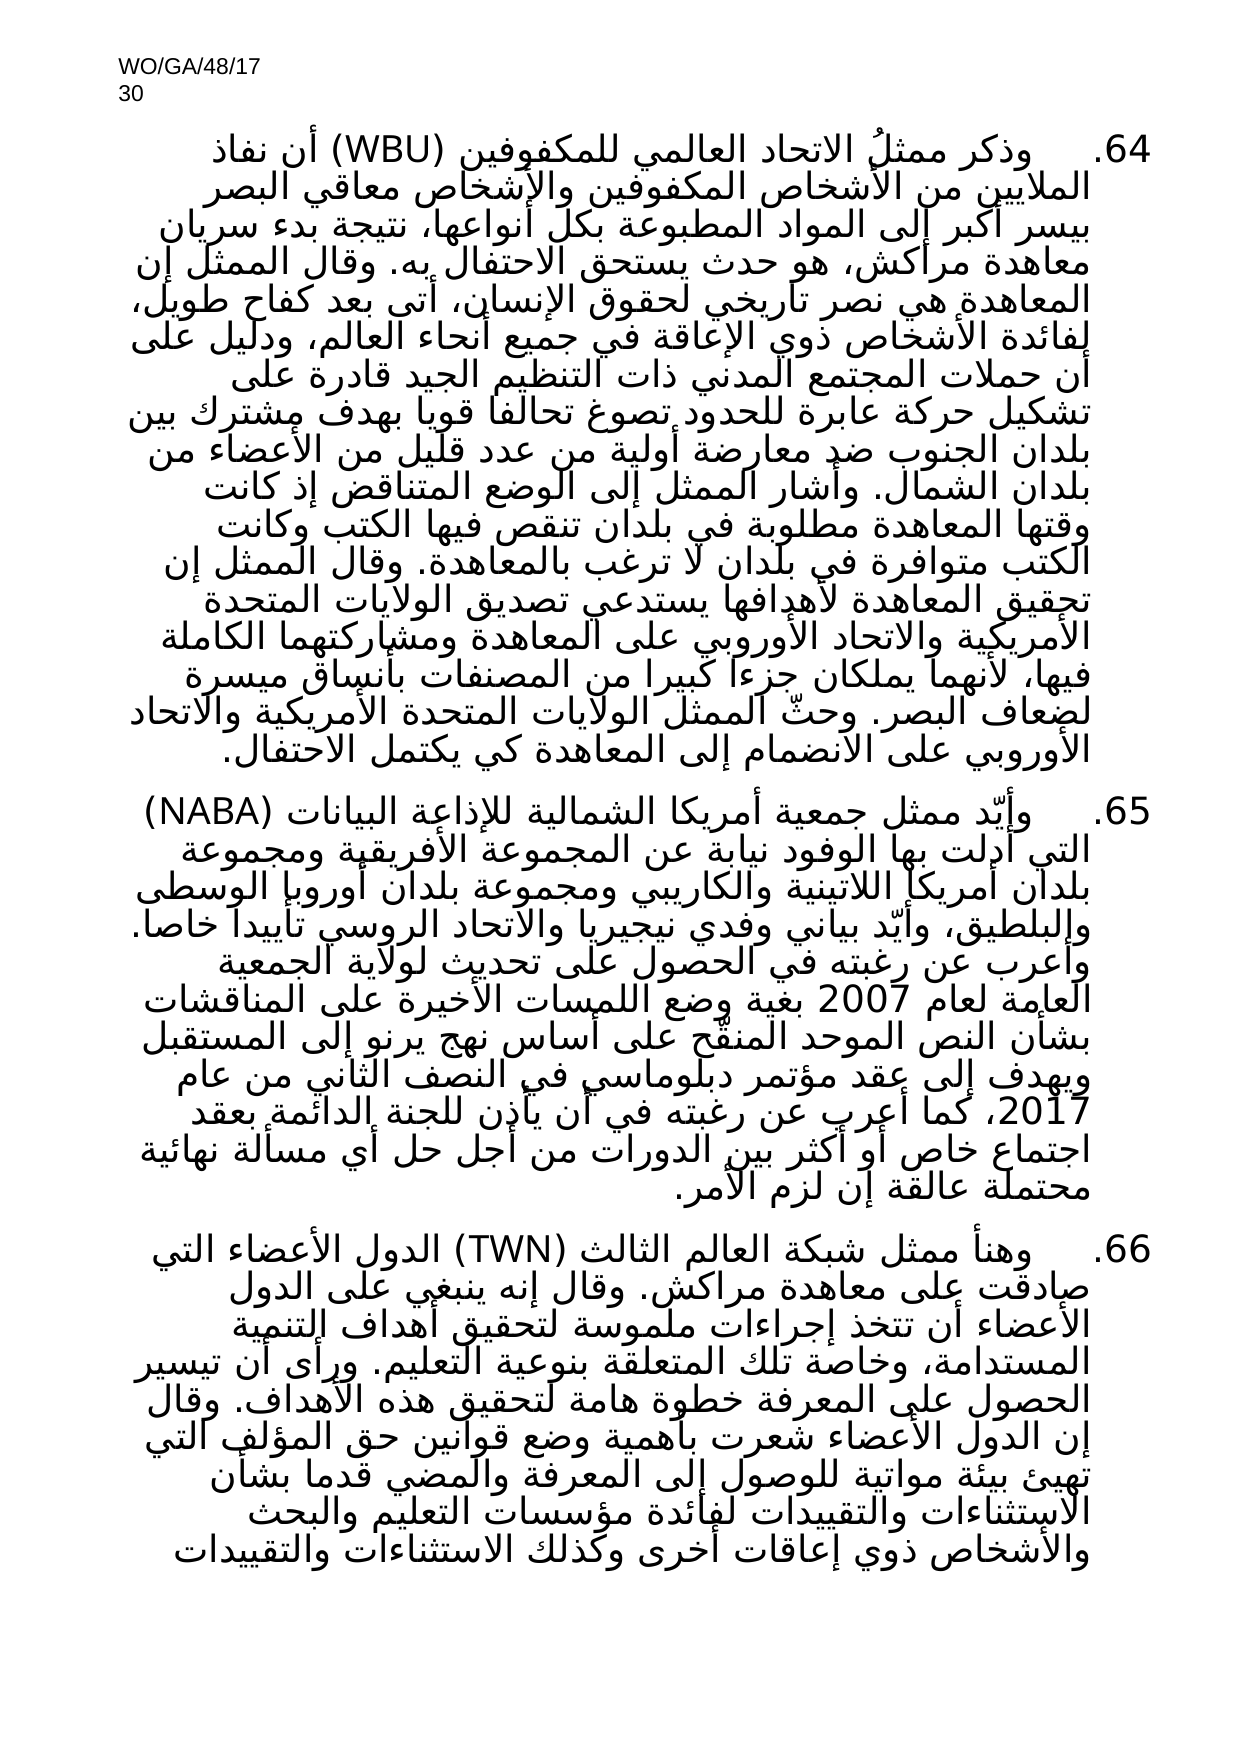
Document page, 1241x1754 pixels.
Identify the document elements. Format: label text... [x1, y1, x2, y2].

list وذكر ممثلُ الاتحاد العالمي للمكفوفين (WBU) أن نفاذ الملايين من الأشخاص المكفوفين والأشخاص معاقي البصر بيسر أكبر إلى المواد المطبوعة بكل أنواعها، نتيجة بدء سريان معاهدة مراكش، هو حدث يستحق الاحتفال به. وقال الممثل إن المعاهدة هي نصر تاريخي لحقوق الإنسان، أتى بعد كفاح طويل، لفائدة الأشخاص ذوي الإعاقة في جميع أنحاء العالم، ودليل على أن حملات المجتمع المدني ذات التنظيم الجيد قادرة على تشكيل حركة عابرة للحدود تصوغ تحالفا قويا بهدف مشترك بين بلدان الجنوب ضد معارضة أولية من عدد قليل من الأعضاء من بلدان الشمال. وأشار الممثل إلى الوضع المتناقض إذ كانت وقتها المعاهدة مطلوبة في بلدان تنقص فيها الكتب وكانت الكتب متوافرة في بلدان لا ترغب بالمعاهدة. وقال الممثل إن تحقيق المعاهدة لأهدافها يستدعي تصديق الولايات المتحدة الأمريكية والاتحاد الأوروبي على المعاهدة ومشاركتهما الكاملة فيها، لأنهما يملكان جزءا كبيرا من المصنفات بأنساق ميسرة لضعاف البصر. وحثّ الممثل الولايات المتحدة الأمريكية والاتحاد الأوروبي على الانضمام إلى المعاهدة كي يكتمل الاحتفال. [118, 132, 1092, 770]
list وأيّد ممثل جمعية أمريكا الشمالية للإذاعة البيانات (NABA) التي أدلت بها الوفود نيابة عن المجموعة الأفريقية ومجموعة بلدان أمريكا اللاتينية والكاريبي ومجموعة بلدان أوروبا الوسطى والبلطيق، وأيّد بياني وفدي نيجيريا والاتحاد الروسي تأييدا خاصا. وأعرب عن رغبته في الحصول على تحديث لولاية الجمعية العامة لعام 2007 بغية وضع اللمسات الأخيرة على المناقشات بشأن النص الموحد المنقّح على أساس نهج يرنو إلى المستقبل ويهدف إلى عقد مؤتمر دبلوماسي في النصف الثاني من عام 2017، كما أعرب عن رغبته في أن يأذن للجنة الدائمة بعقد اجتماع خاص أو أكثر بين الدورات من أجل حل أي مسألة نهائية محتملة عالقة إن لزم الأمر. [118, 795, 1092, 1207]
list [118, 1232, 1092, 1570]
